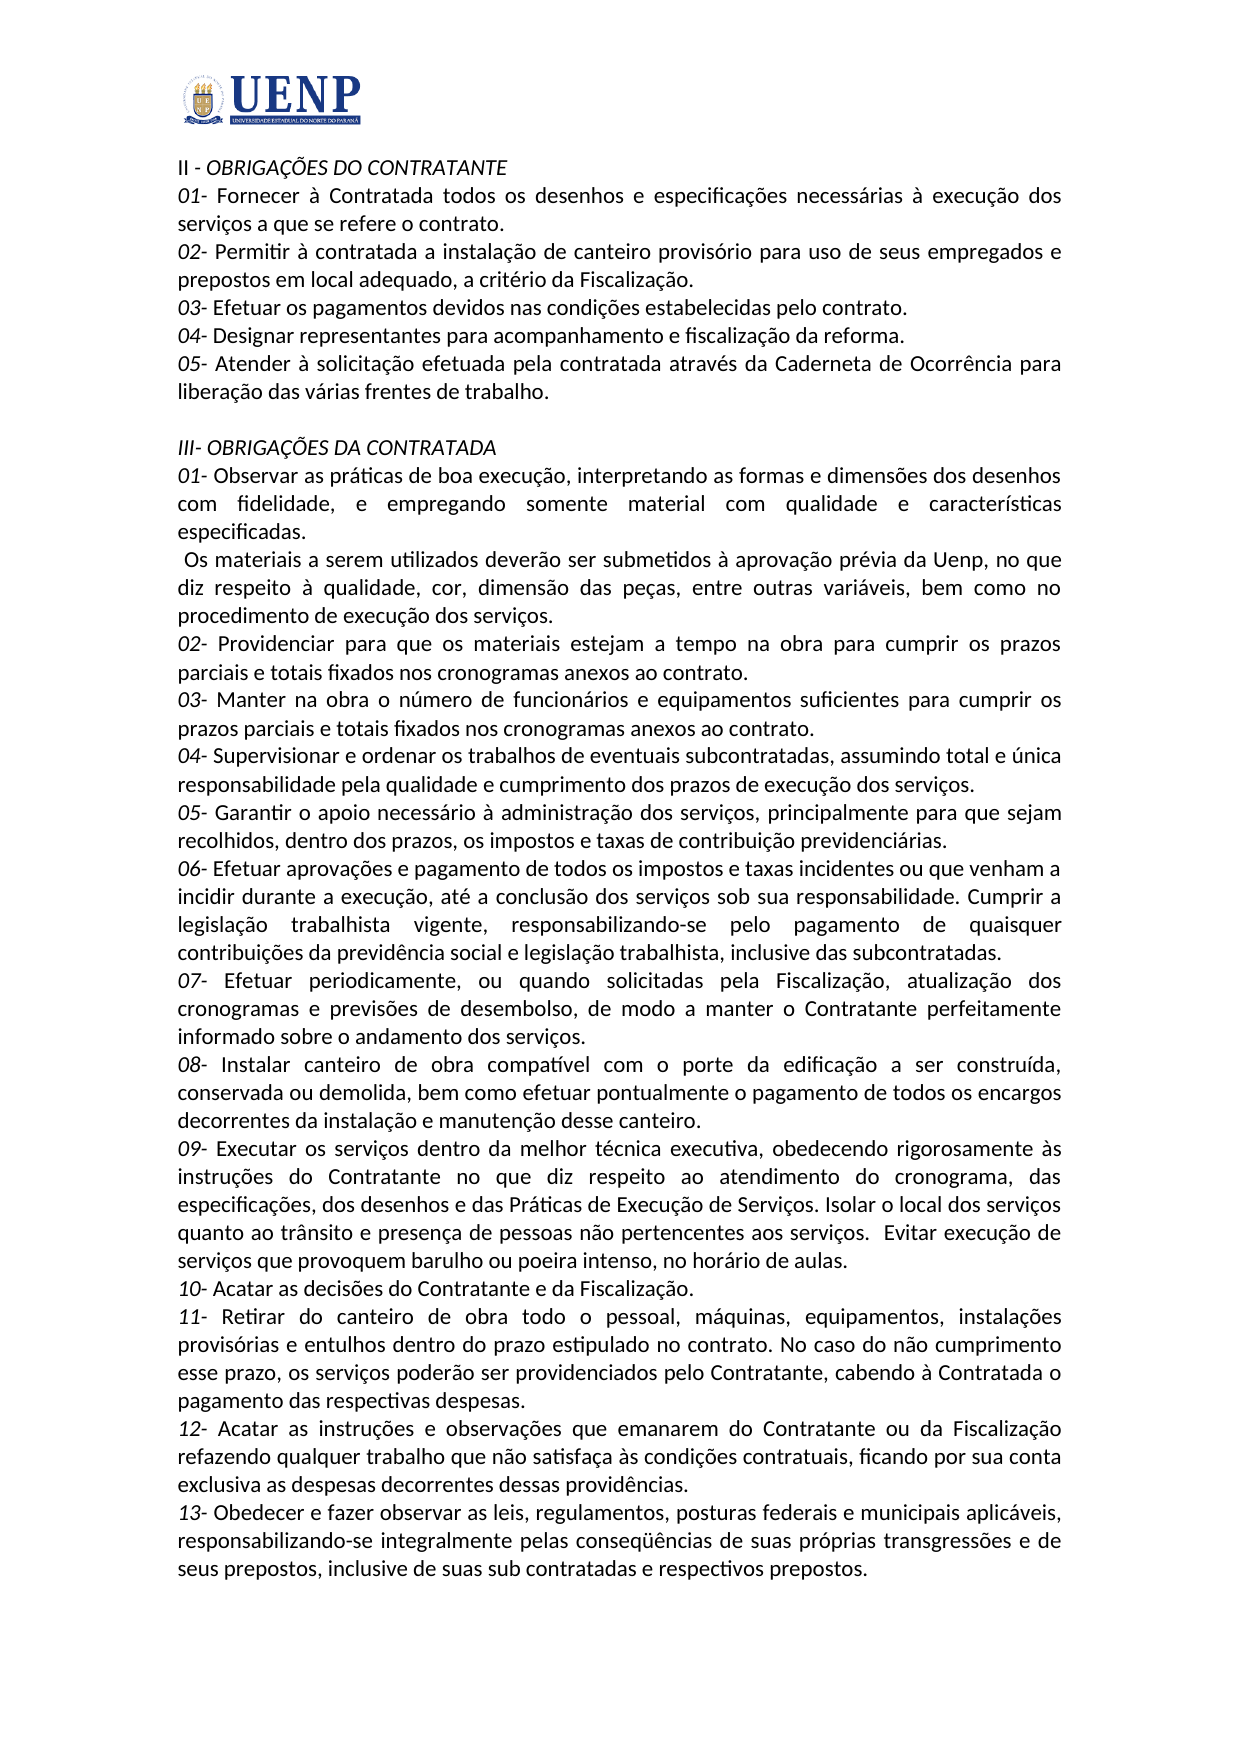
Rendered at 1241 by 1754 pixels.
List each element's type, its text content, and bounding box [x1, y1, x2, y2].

text II - OBRIGAÇÕES DO CONTRATANTE [177, 153, 1063, 181]
text 01- Fornecer à Contratada todos os desenhos e especificações necessárias à execução dos serviços a que se refere o contrato. [177, 181, 1063, 237]
text 01- Observar as práticas de boa execução, interpretando as formas e dimensões dos desenhos com fidelidade, e empregando somente material com qualidade e características especificadas. [177, 461, 1063, 546]
text 04- Designar representantes para acompanhamento e fiscalização da reforma. [177, 321, 1063, 349]
text 06- Efetuar aprovações e pagamento de todos os impostos e taxas incidentes ou que venham a incidir durante a execução, até a conclusão dos serviços sob sua responsabilidade. Cumprir a legislação trabalhista vigente, responsabilizando-se pelo pagamento de quaisquer contribuições da previdência social e legislação trabalhista, inclusive das subcontratadas. [177, 854, 1063, 966]
text 09- Executar os serviços dentro da melhor técnica executiva, obedecendo rigorosamente às instruções do Contratante no que diz respeito ao atendimento do cronograma, das especificações, dos desenhos e das Práticas de Execução de Serviços. Isolar o local dos serviços quanto ao trânsito e presença de pessoas não pertencentes aos serviços. Evitar execução de serviços que provoquem barulho ou poeira intenso, no horário de aulas. [177, 1134, 1063, 1274]
text 05- Atender à solicitação efetuada pela contratada através da Caderneta de Ocorrência para liberação das várias frentes de trabalho. [177, 349, 1063, 405]
text 02- Permitir à contratada a instalação de canteiro provisório para uso de seus empregados e prepostos em local adequado, a critério da Fiscalização. [177, 237, 1063, 293]
text 05- Garantir o apoio necessário à administração dos serviços, principalmente para que sejam recolhidos, dentro dos prazos, os impostos e taxas de contribuição previdenciárias. [177, 798, 1063, 854]
text 04- Supervisionar e ordenar os trabalhos de eventuais subcontratadas, assumindo total e única responsabilidade pela qualidade e cumprimento dos prazos de execução dos serviços. [177, 742, 1063, 798]
text 12- Acatar as instruções e observações que emanarem do Contratante ou da Fiscalização refazendo qualquer trabalho que não satisfaça às condições contratuais, ficando por sua conta exclusiva as despesas decorrentes dessas providências. [177, 1414, 1063, 1498]
text 02- Providenciar para que os materiais estejam a tempo na obra para cumprir os prazos parciais e totais fixados nos cronogramas anexos ao contrato. [177, 629, 1063, 686]
text 03- Efetuar os pagamentos devidos nas condições estabelecidas pelo contrato. [177, 293, 1063, 321]
text 11- Retirar do canteiro de obra todo o pessoal, máquinas, equipamentos, instalações provisórias e entulhos dentro do prazo estipulado no contrato. No caso do não cumprimento esse prazo, os serviços poderão ser providenciados pelo Contratante, cabendo à Contratada o pagamento das respectivas despesas. [177, 1302, 1063, 1414]
text III- OBRIGAÇÕES DA CONTRATADA [177, 433, 1063, 461]
picture [177, 73, 362, 126]
text 10- Acatar as decisões do Contratante e da Fiscalização. [177, 1274, 1063, 1302]
text 03- Manter na obra o número de funcionários e equipamentos suficientes para cumprir os prazos parciais e totais fixados nos cronogramas anexos ao contrato. [177, 686, 1063, 742]
text Os materiais a serem utilizados deverão ser submetidos à aprovação prévia da Uenp, no que diz respeito à qualidade, cor, dimensão das peças, entre outras variáveis, bem como no procedimento de execução dos serviços. [177, 546, 1063, 629]
text 13- Obedecer e fazer observar as leis, regulamentos, posturas federais e municipais aplicáveis, responsabilizando-se integralmente pelas conseqüências de suas próprias transgressões e de seus prepostos, inclusive de suas sub contratadas e respectivos prepostos. [177, 1498, 1063, 1582]
text 07- Efetuar periodicamente, ou quando solicitadas pela Fiscalização, atualização dos cronogramas e previsões de desembolso, de modo a manter o Contratante perfeitamente informado sobre o andamento dos serviços. [177, 966, 1063, 1050]
text 08- Instalar canteiro de obra compatível com o porte da edificação a ser construída, conservada ou demolida, bem como efetuar pontualmente o pagamento de todos os encargos decorrentes da instalação e manutenção desse canteiro. [177, 1050, 1063, 1134]
